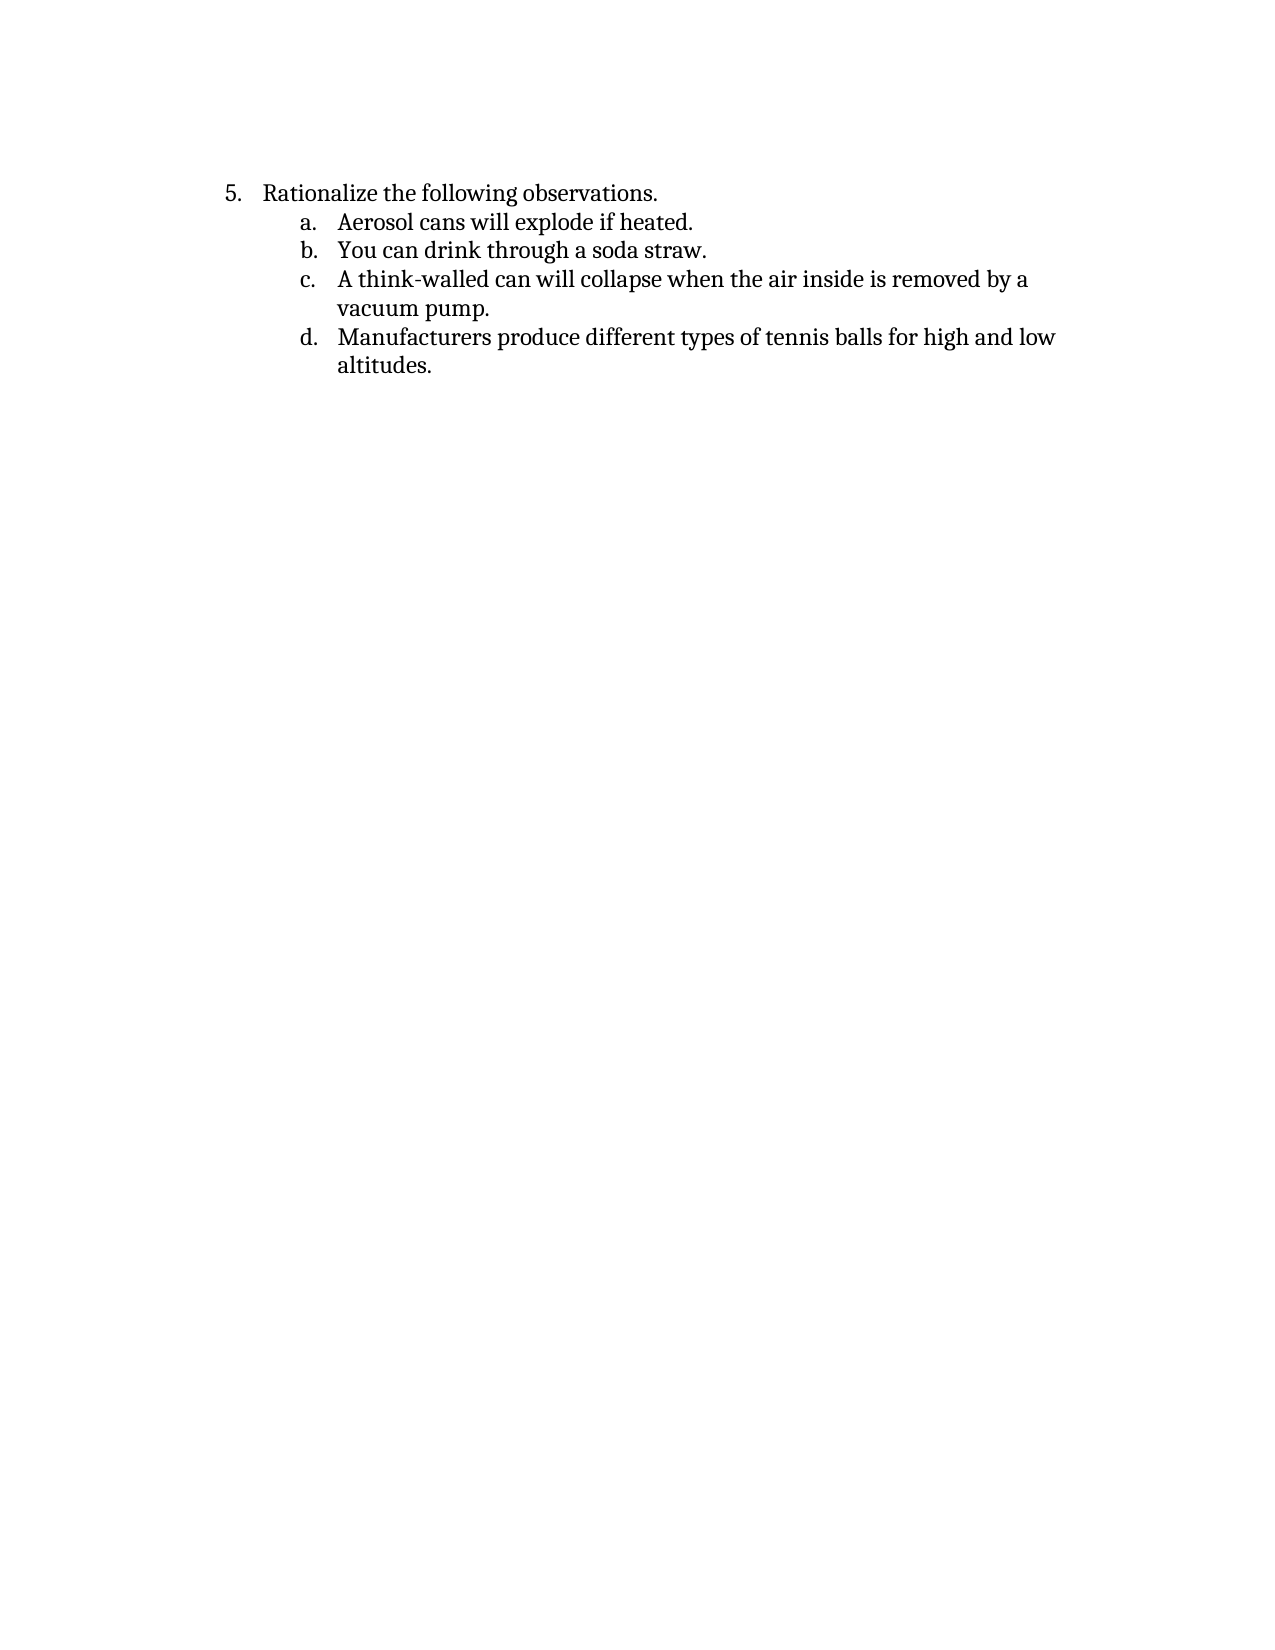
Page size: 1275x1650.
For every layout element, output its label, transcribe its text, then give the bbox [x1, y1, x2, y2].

list You can drink through a soda straw. [300, 236, 1087, 265]
list A think-walled can will collapse when the air inside is removed by a vacuum pump. [300, 265, 1087, 322]
list Aerosol cans will explode if heated. [300, 207, 1087, 236]
list Rationalize the following observations. [225, 179, 1087, 207]
list Manufacturers produce different types of tennis balls for high and low altitudes. [300, 322, 1087, 380]
